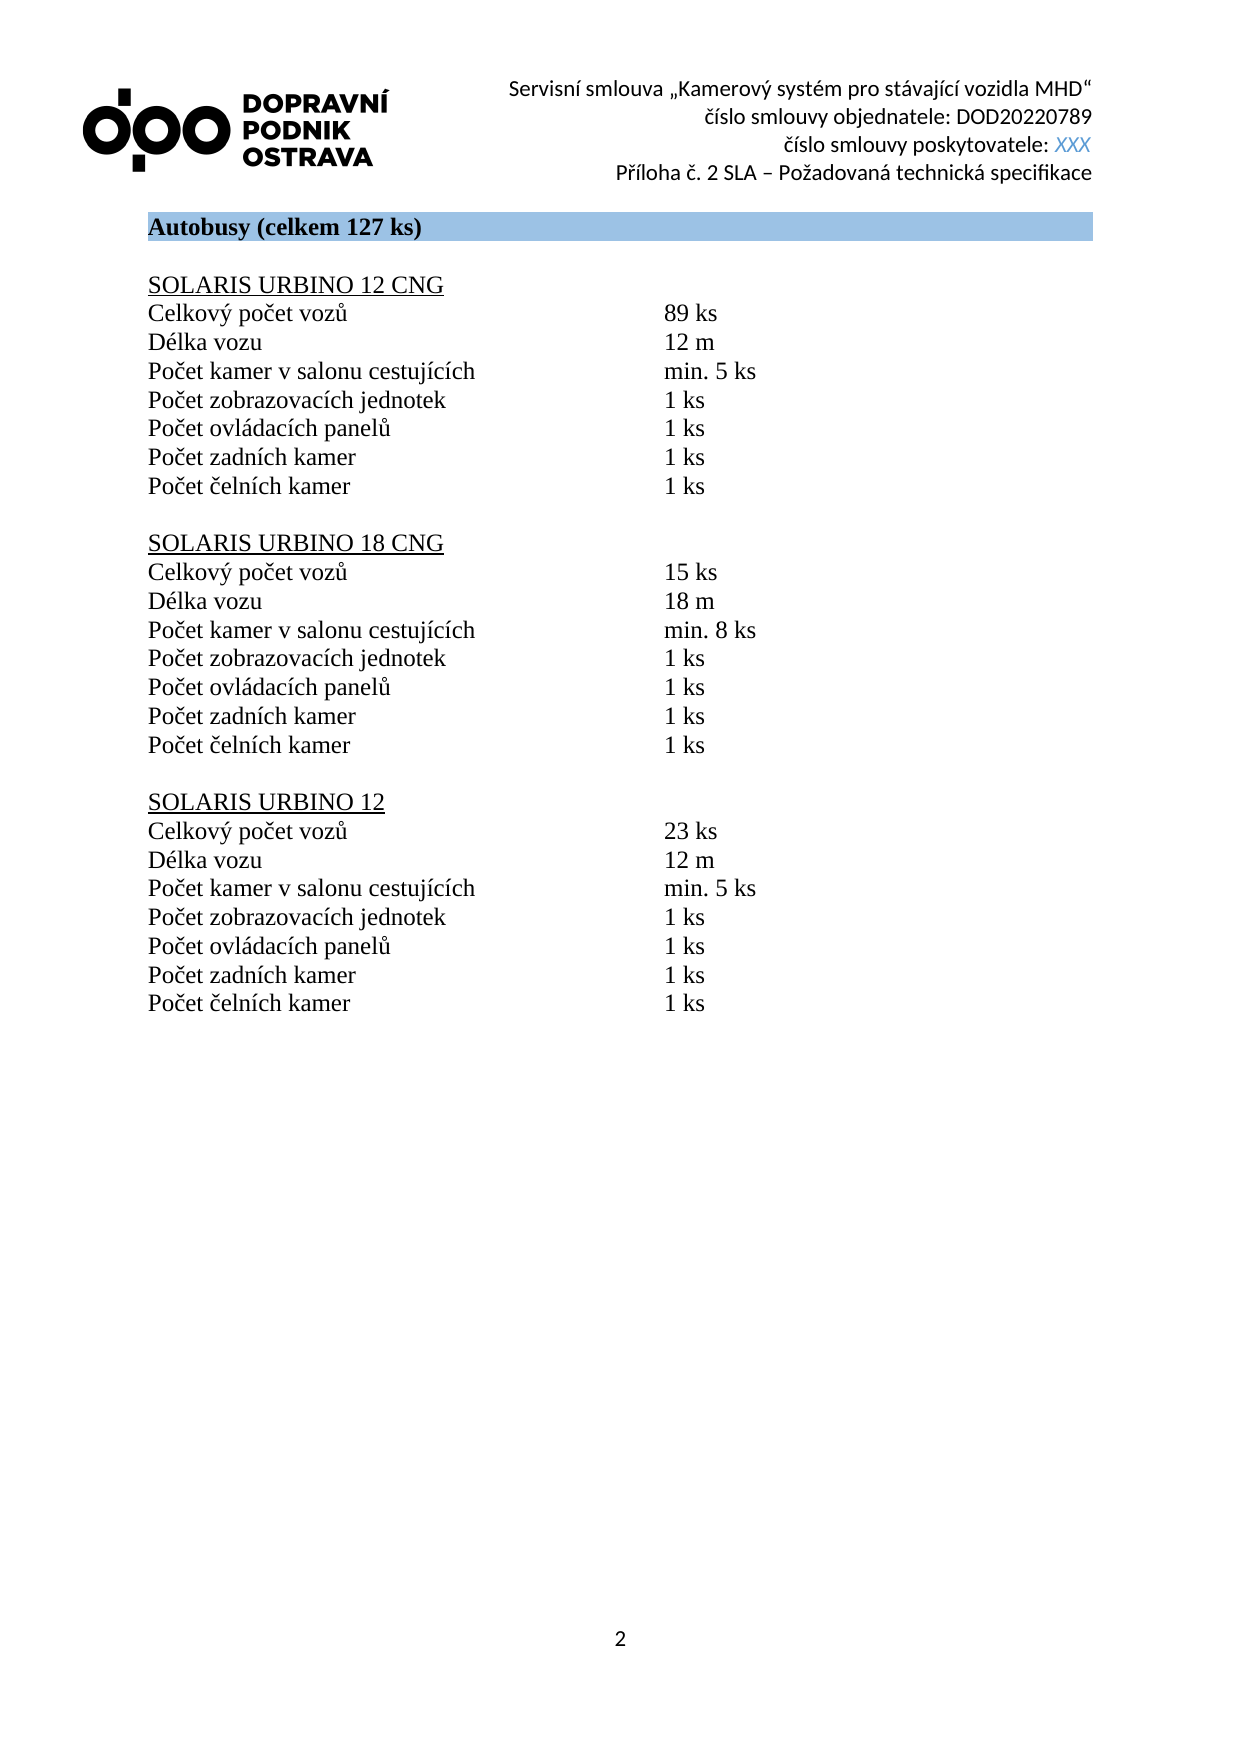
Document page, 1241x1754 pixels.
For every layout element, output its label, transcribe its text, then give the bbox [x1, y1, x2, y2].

text Počet zobrazovacích jednotek 1 ks [148, 385, 1093, 413]
text Počet čelních kamer 1 ks [148, 471, 1093, 500]
text Počet ovládacích panelů 1 ks [148, 413, 1093, 442]
text Počet zobrazovacích jednotek 1 ks [148, 902, 1093, 931]
text Délka vozu 12 m [148, 845, 1093, 873]
text Počet zadních kamer 1 ks [148, 960, 1093, 988]
text Počet zadních kamer 1 ks [148, 701, 1093, 730]
text Délka vozu 18 m [148, 586, 1093, 615]
text Počet čelních kamer 1 ks [148, 730, 1093, 758]
text Počet zobrazovacích jednotek 1 ks [148, 643, 1093, 672]
text Autobusy (celkem 127 ks) [148, 212, 1093, 241]
text Počet ovládacích panelů 1 ks [148, 931, 1093, 960]
text Počet kamer v salonu cestujících min. 5 ks [148, 873, 1093, 902]
text Počet kamer v salonu cestujících min. 5 ks [148, 356, 1093, 385]
text Počet čelních kamer 1 ks [148, 988, 1093, 1017]
picture [82, 88, 390, 172]
text Počet ovládacích panelů 1 ks [148, 672, 1093, 701]
text SOLARIS URBINO 12 CNG [148, 270, 1093, 298]
text Délka vozu 12 m [148, 327, 1093, 356]
text SOLARIS URBINO 12 Celkový počet vozů 23 ks [148, 787, 1093, 845]
text Počet zadních kamer 1 ks [148, 442, 1093, 471]
text SOLARIS URBINO 18 CNG Celkový počet vozů 15 ks [148, 528, 1093, 586]
text Počet kamer v salonu cestujících min. 8 ks [148, 615, 1093, 643]
text Celkový počet vozů 89 ks [148, 298, 1093, 327]
